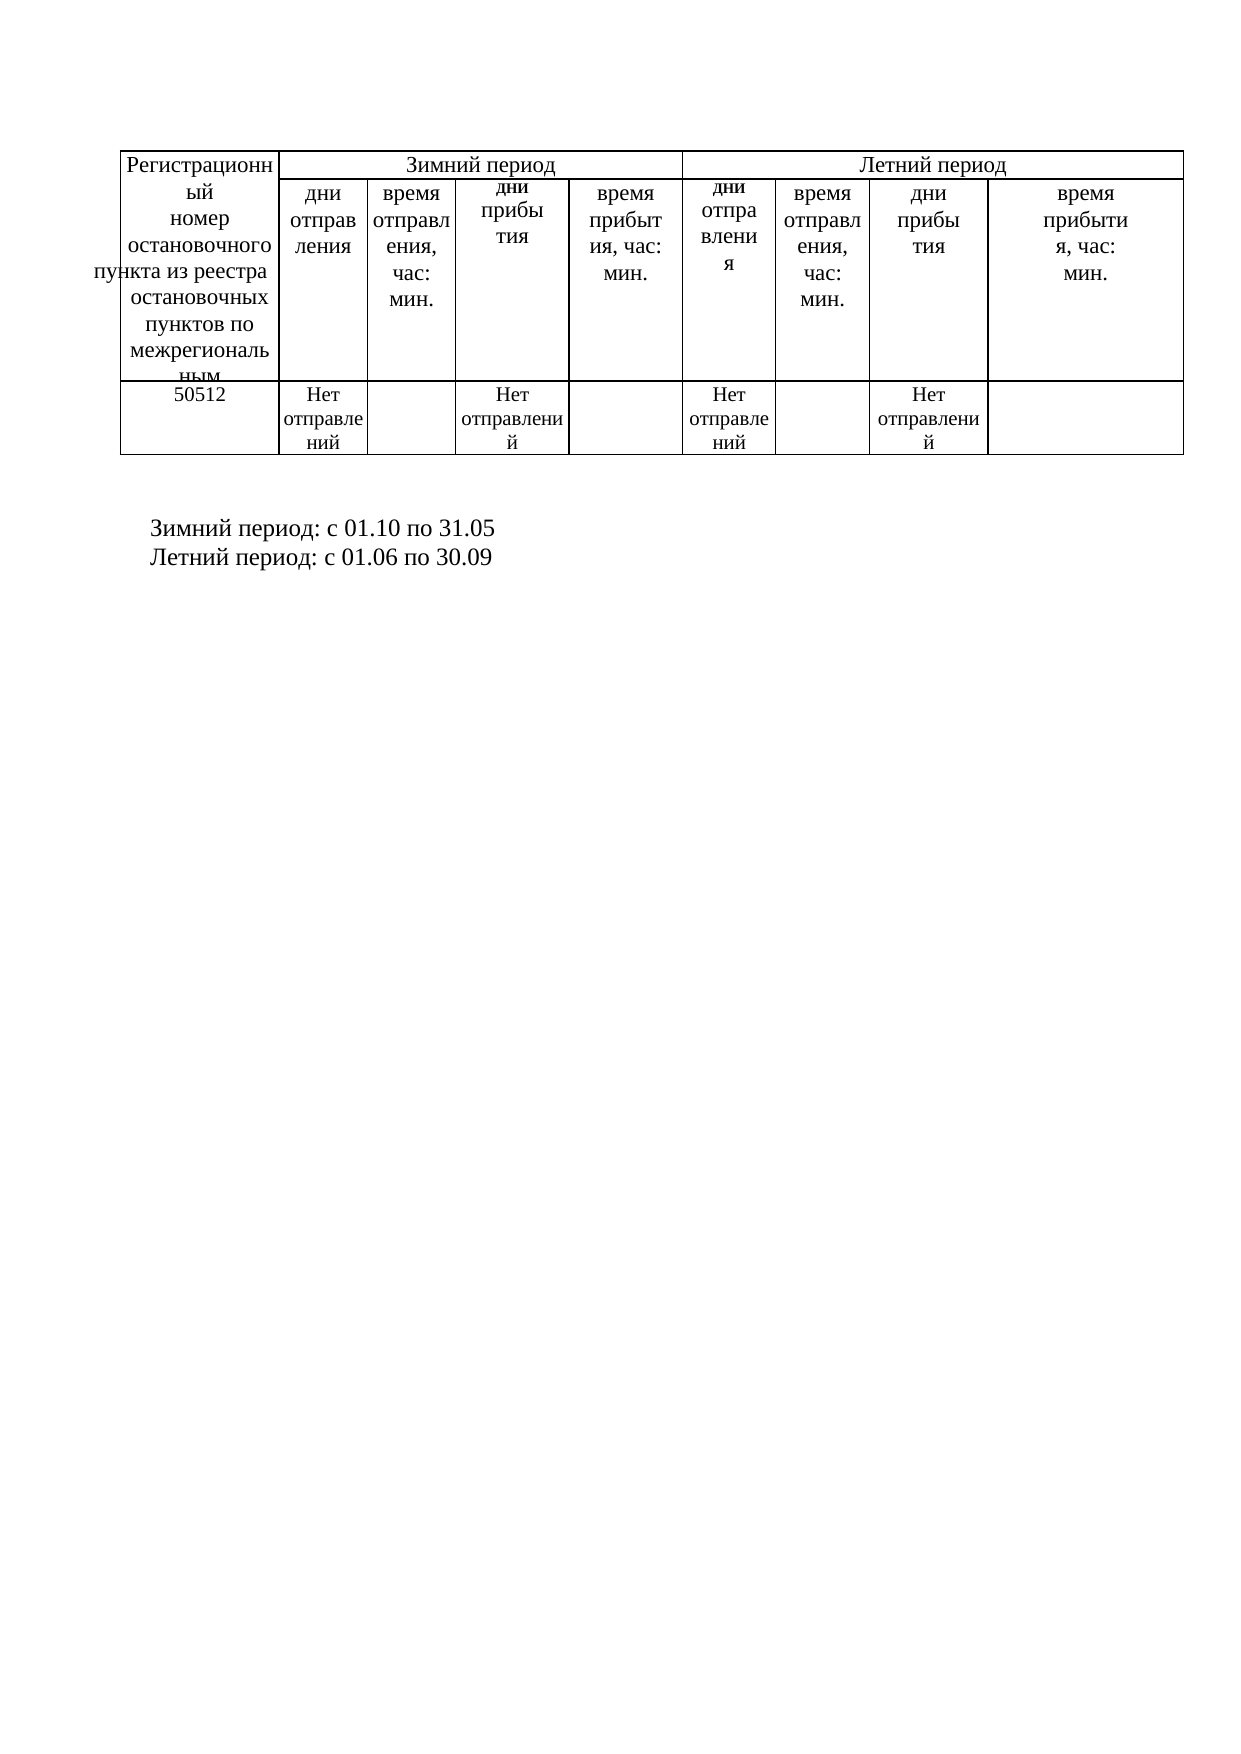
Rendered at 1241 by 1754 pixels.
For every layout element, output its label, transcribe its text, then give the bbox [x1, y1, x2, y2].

table_cell дни отправ ления [280, 180, 367, 380]
table_header Летний период [683, 152, 1183, 178]
table_cell 50512 [121, 382, 278, 454]
table_header Регистрационный номер остановочного пункта из реестра остановочных пунктов по межрегиональным маршрутам регулярных перевозок [121, 152, 278, 380]
table_cell Нет отправлений [456, 382, 568, 454]
table_cell время прибыти я, час: мин. [989, 180, 1183, 380]
table_cell время отправл ения, час: мин. [368, 180, 455, 380]
table_cell ДНИ отпра влени я [683, 180, 775, 380]
table_cell время отправл ения, час: мин. [776, 180, 869, 380]
table_cell Нет отправлений [280, 382, 367, 454]
table_header Зимний период [280, 152, 682, 178]
table_cell Нет отправлений [683, 382, 775, 454]
table_cell [989, 382, 1183, 454]
table_cell ДНИ прибы тия [456, 180, 568, 380]
table_cell [776, 382, 869, 454]
table_cell время прибыт ия, час: мин. [570, 180, 682, 380]
text Летний период: с 01.06 по 30.09 [150, 542, 1090, 570]
table_cell дни прибы тия [870, 180, 987, 380]
table_cell Нет отправлений [870, 382, 987, 454]
table_cell [368, 382, 455, 454]
text Зимний период: с 01.10 по 31.05 [150, 513, 1090, 542]
table_cell [570, 382, 682, 454]
